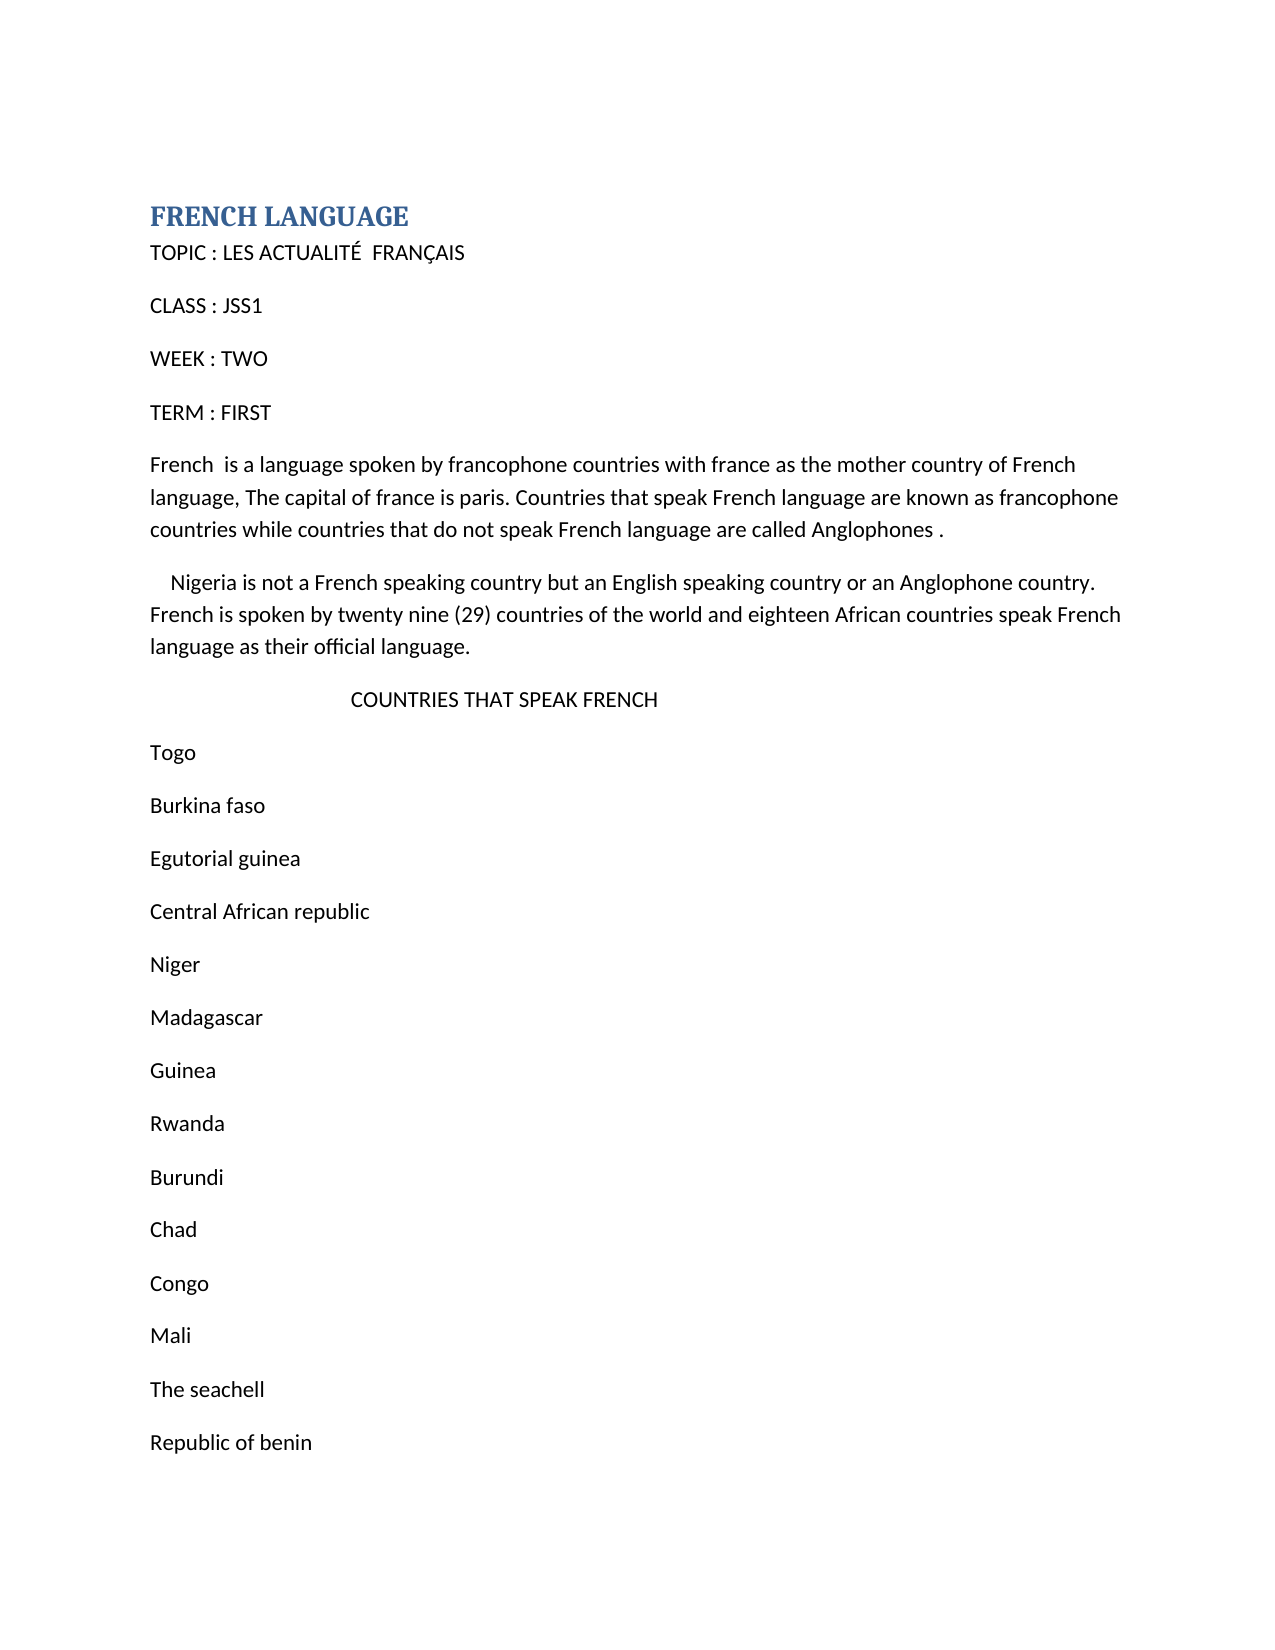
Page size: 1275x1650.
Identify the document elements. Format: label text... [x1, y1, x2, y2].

text Chad [150, 1216, 1125, 1244]
subtitle FRENCH LANGUAGE [150, 200, 1125, 233]
text French is a language spoken by francophone countries with france as the mother country of French language, The capital of france is paris. Countries that speak French language are known as francophone countries while countries that do not speak French language are called Anglophones . [150, 451, 1125, 543]
text WEEK : TWO [150, 344, 1125, 373]
text Burundi [150, 1163, 1125, 1191]
text Guinea [150, 1057, 1125, 1084]
text The seachell [150, 1375, 1125, 1403]
text Rwanda [150, 1109, 1125, 1138]
text TOPIC : LES ACTUALITÉ FRANҪAIS [150, 238, 1125, 267]
text Congo [150, 1269, 1125, 1297]
text Niger [150, 951, 1125, 978]
text Central African republic [150, 897, 1125, 926]
text CLASS : JSS1 [150, 292, 1125, 319]
text Egutorial guinea [150, 844, 1125, 872]
text Nigeria is not a French speaking country but an English speaking country or an Anglophone country. French is spoken by twenty nine (29) countries of the world and eighteen African countries speak French language as their official language. [150, 568, 1125, 660]
text TERM : FIRST [150, 398, 1125, 426]
text COUNTRIES THAT SPEAK FRENCH [150, 685, 1125, 713]
text Republic of benin [150, 1428, 1125, 1456]
text Togo [150, 738, 1125, 766]
text Burkina faso [150, 791, 1125, 819]
text Madagascar [150, 1003, 1125, 1032]
text Mali [150, 1322, 1125, 1350]
